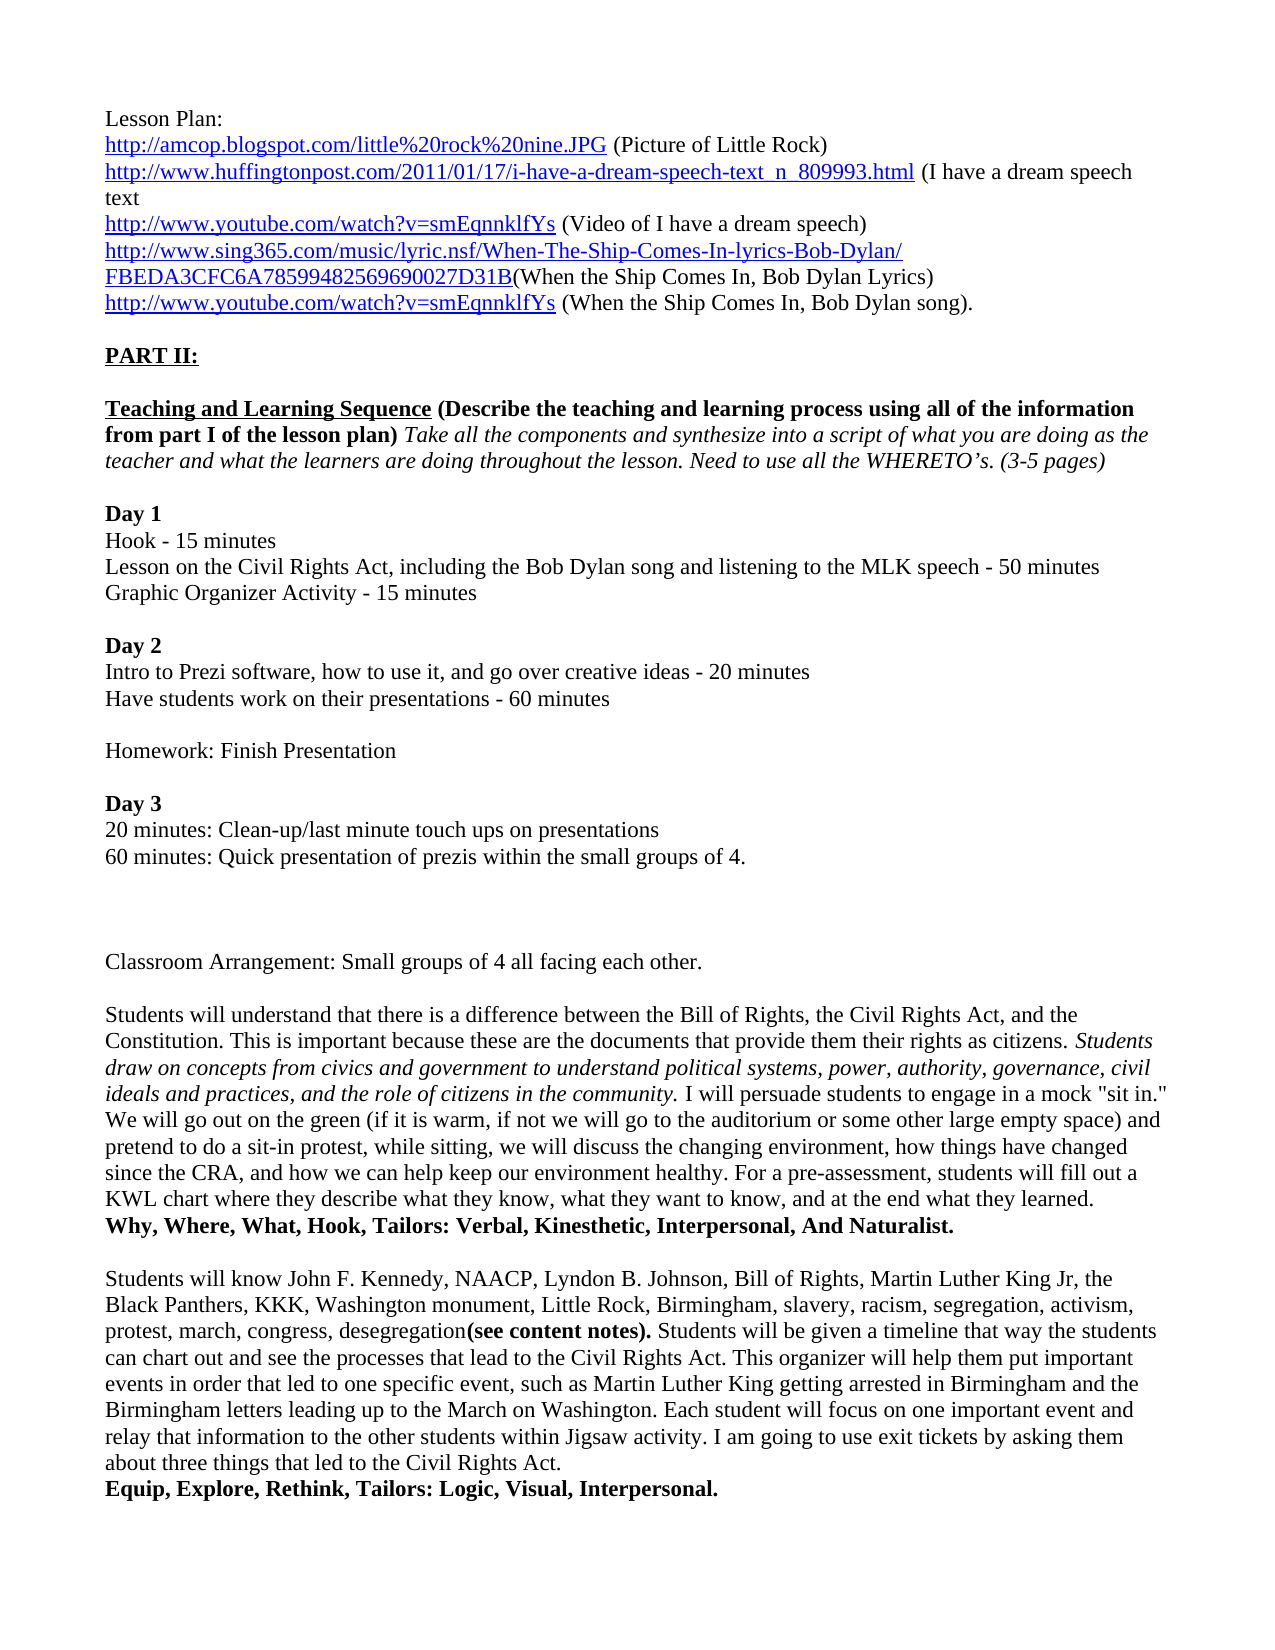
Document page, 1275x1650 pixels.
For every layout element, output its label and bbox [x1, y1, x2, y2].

text [105, 105, 1170, 1528]
